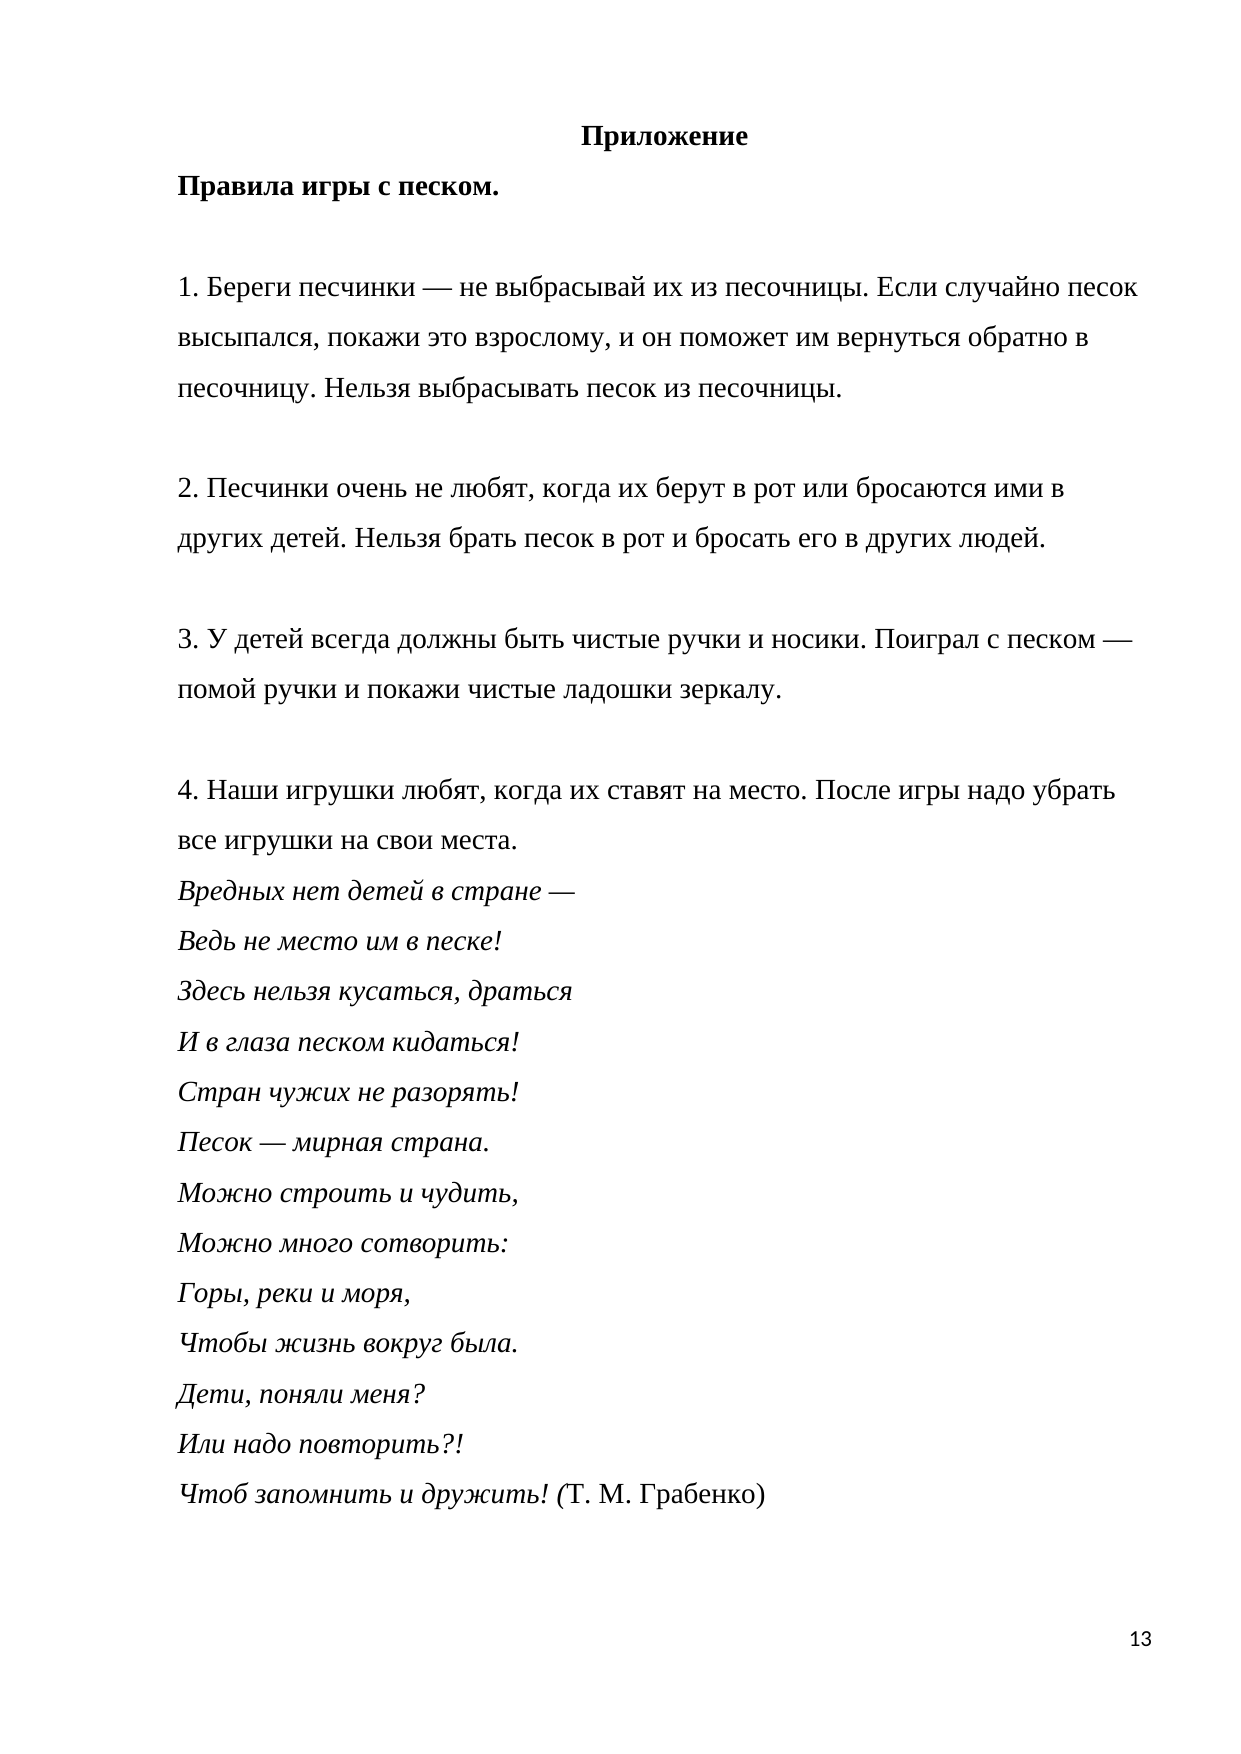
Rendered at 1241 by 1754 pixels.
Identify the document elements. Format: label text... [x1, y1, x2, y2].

text Приложение [177, 118, 1152, 152]
text Правила игры с песком. [177, 168, 1152, 202]
text 1. Береги песчинки — не выбрасывай их из песочницы. Если случайно песок высыпался, покажи это взрослому, и он поможет им вернуться обратно в песочницу. Нельзя выбрасывать песок из песочницы. 2. Песчинки очень не любят, когда их берут в рот или бросаются ими в других детей. Нельзя брать песок в рот и бросать его в других людей. 3. У детей всегда должны быть чистые ручки и носики. Поиграл с песком — помой ручки и покажи чистые ладошки зеркалу. 4. Наши игрушки любят, когда их ставят на место. После игры надо убрать все игрушки на свои места. Вредных нет детей в стране — Ведь не место им в песке! Здесь нельзя кусаться, драться И в глаза песком кидаться! Стран чужих не разорять! Песок — мирная страна. Можно строить и чудить, Можно много сотворить: Горы, реки и моря, Чтобы жизнь вокруг была. Дети, поняли меня? Или надо повторить?! Чтоб запомнить и дружить! (Т. М. Грабенко) [177, 219, 1152, 1510]
